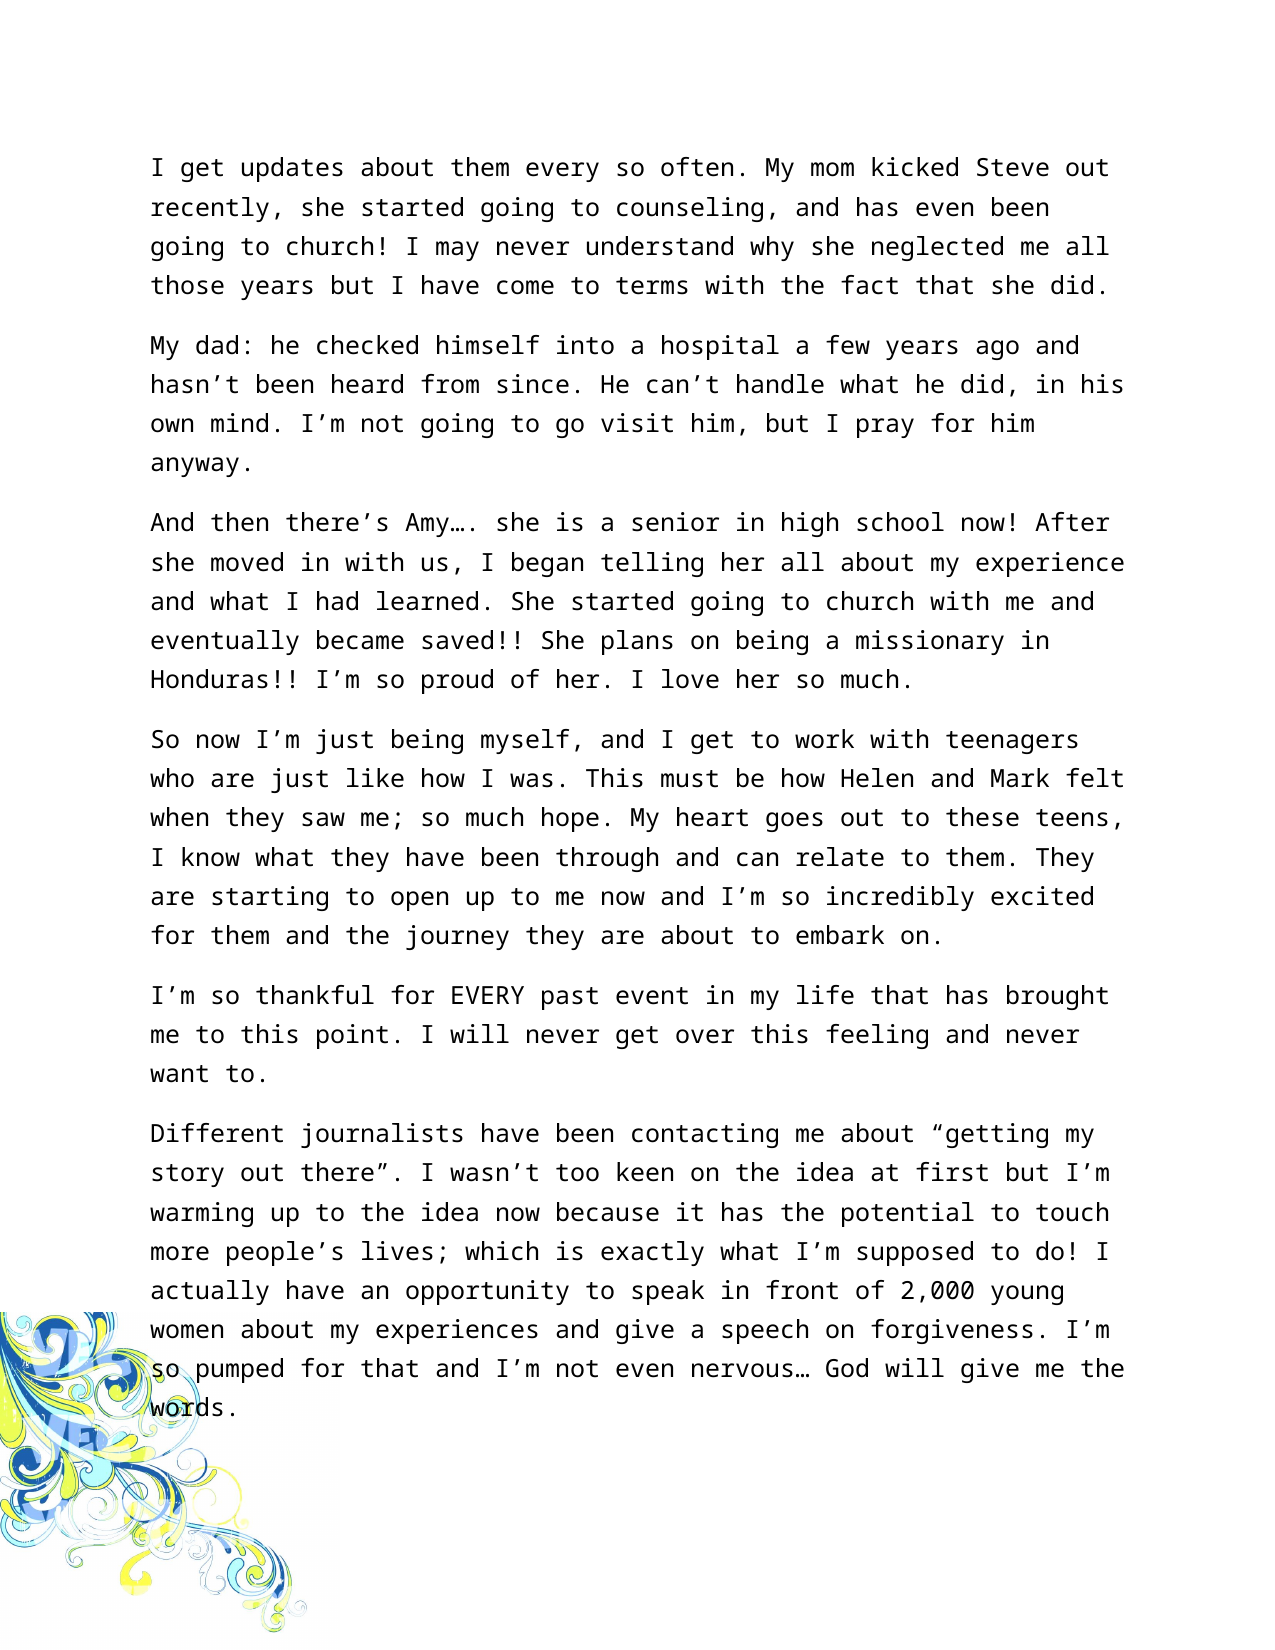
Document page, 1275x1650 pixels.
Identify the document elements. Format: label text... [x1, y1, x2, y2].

text I’m so thankful for EVERY past event in my life that has brought me to this point. I will never get over this feeling and never want to. [150, 977, 1125, 1090]
text I get updates about them every so often. My mom kicked Steve out recently, she started going to counseling, and has even been going to church! I may never understand why she neglected me all those years but I have come to terms with the fact that she did. [150, 150, 1125, 302]
text My dad: he checked himself into a hospital a few years ago and hasn’t been heard from since. He can’t handle what he did, in his own mind. I’m not going to go visit him, but I pray for him anyway. [150, 327, 1125, 479]
picture [0, 1312, 340, 1650]
text And then there’s Amy…. she is a senior in high school now! After she moved in with us, I began telling her all about my experience and what I had learned. She started going to church with me and eventually became saved!! She plans on being a missionary in Honduras!! I’m so proud of her. I love her so much. [150, 505, 1125, 696]
text So now I’m just being myself, and I get to work with teenagers who are just like how I was. This must be how Helen and Mark felt when they saw me; so much hope. My heart goes out to these teens, I know what they have been through and can relate to them. They are starting to open up to me now and I’m so incredibly excited for them and the journey they are about to embark on. [150, 722, 1125, 952]
text Different journalists have been contacting me about “getting my story out there”. I wasn’t too keen on the idea at first but I’m warming up to the idea now because it has the potential to touch more people’s lives; which is exactly what I’m supposed to do! I actually have an opportunity to speak in front of 2,000 young women about my experiences and give a speech on forgiveness. I’m so pumped for that and I’m not even nervous… God will give me the words. [150, 1116, 1125, 1424]
